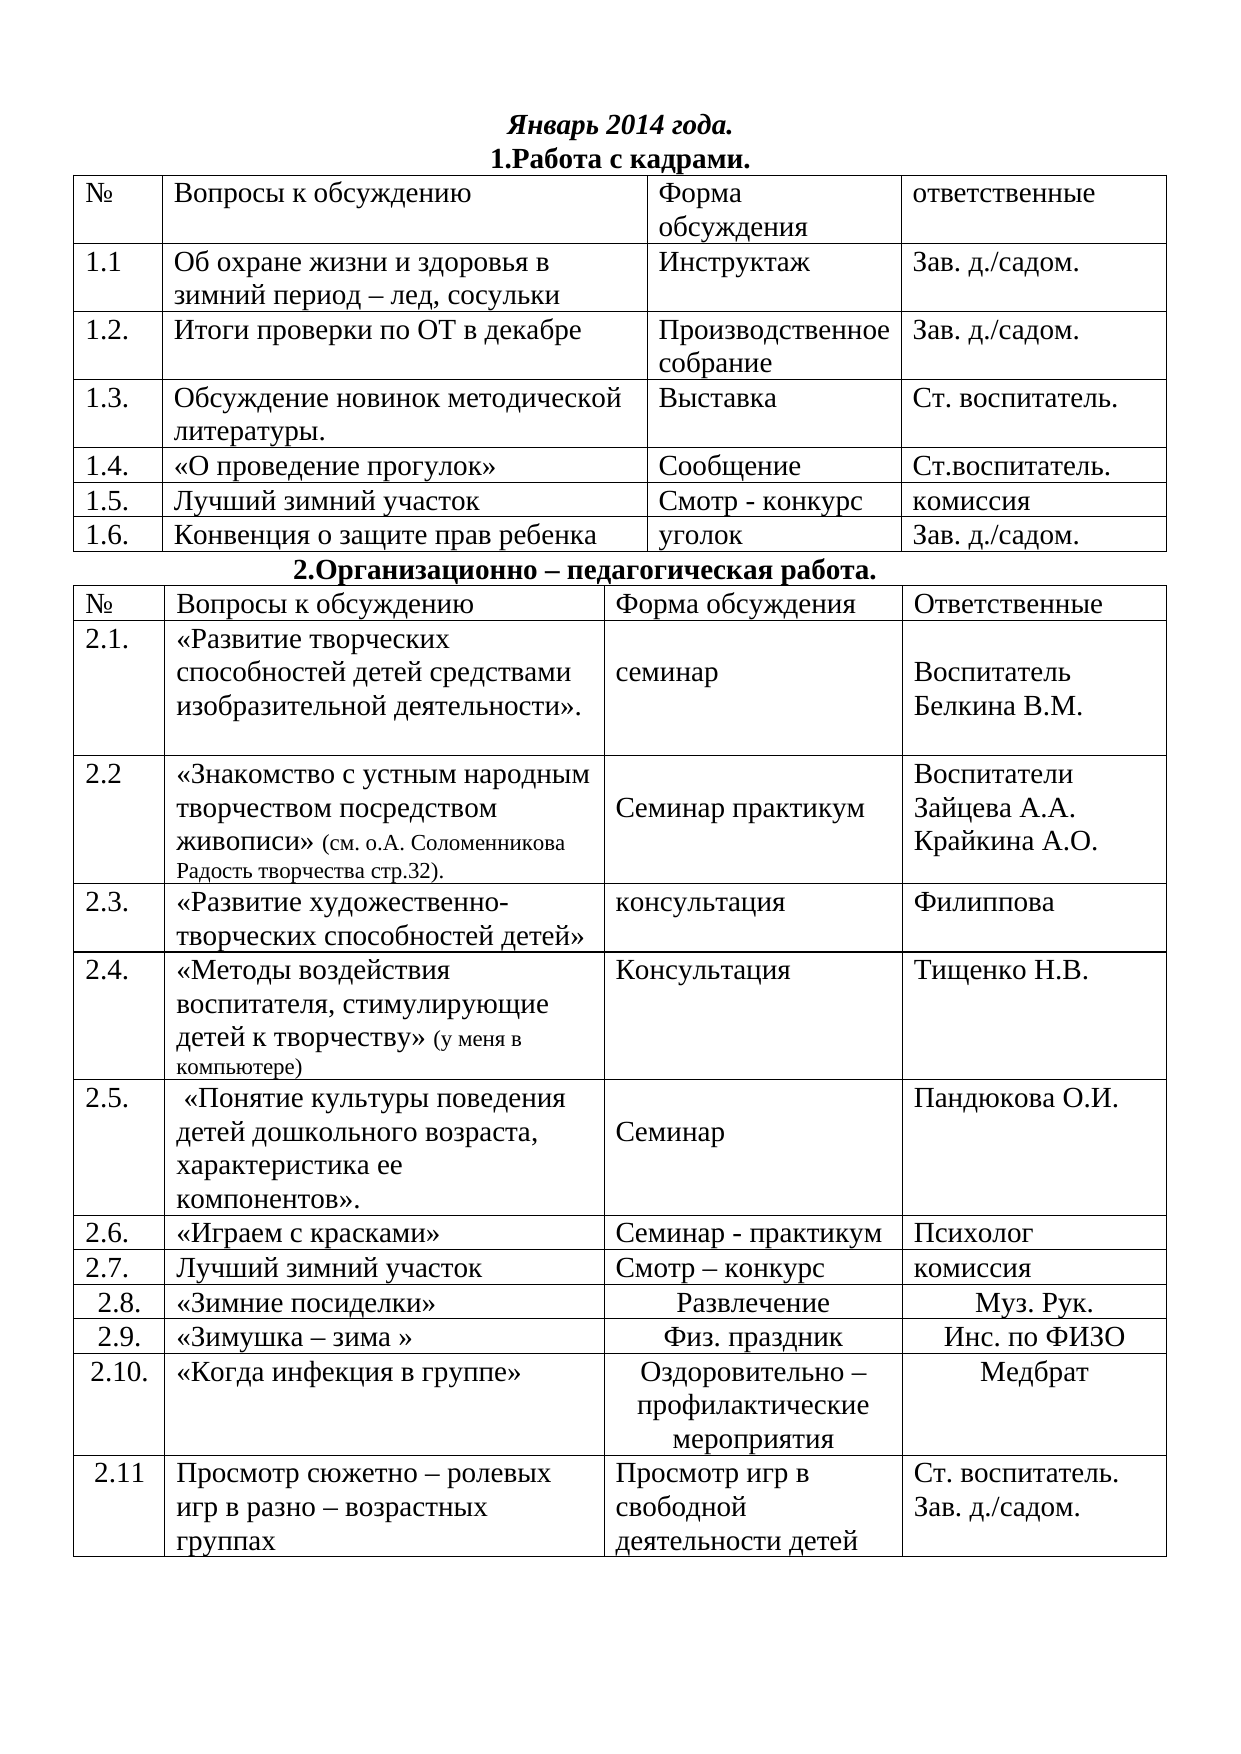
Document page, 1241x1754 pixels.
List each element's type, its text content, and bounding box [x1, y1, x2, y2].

table_cell 2.11 [74, 1456, 164, 1556]
table_cell Ст.воспитатель. [902, 448, 1166, 482]
table_cell Зав. д./садом. [902, 244, 1166, 311]
table_cell 2.7. [74, 1250, 164, 1284]
table_header Форма обсуждения [605, 586, 902, 620]
table_cell «Развитие творческих способностей детей средствами изобразительной деятельности». [165, 621, 604, 755]
table_cell 2.2 [74, 756, 164, 883]
table_cell 2.8. [74, 1285, 164, 1318]
table_cell 1.6. [74, 517, 162, 551]
table_cell Просмотр сюжетно – ролевых игр в разно – возрастных группах [165, 1456, 604, 1556]
table_cell 2.3. [74, 884, 164, 951]
table_cell 2.1. [74, 621, 164, 755]
table_cell Развлечение [605, 1285, 902, 1318]
table_cell «Зимние посиделки» [165, 1285, 604, 1318]
table_cell 1.5. [74, 483, 162, 516]
table_cell 2.9. [74, 1319, 164, 1353]
table_cell «Когда инфекция в группе» [165, 1354, 604, 1454]
table_cell семинар [605, 621, 902, 755]
table_cell Пандюкова О.И. [903, 1080, 1166, 1214]
table_cell «Методы воздействия воспитателя, стимулирующие детей к творчеству» (у меня в компьютере) [165, 953, 604, 1079]
table_header Вопросы к обсуждению [163, 176, 647, 243]
table_cell 2.6. [74, 1216, 164, 1249]
text 1.Работа с кадрами. [89, 141, 1152, 174]
table_cell 1.2. [74, 312, 162, 379]
table_header № [74, 586, 164, 620]
table_cell Смотр – конкурс [605, 1250, 902, 1284]
table_cell Ст. воспитатель. Зав. д./садом. [903, 1456, 1166, 1556]
table_cell «Играем с красками» [165, 1216, 604, 1249]
table_cell «Знакомство с устным народным творчеством посредством живописи» (см. о.А. Соломенникова Радость творчества стр.32). [165, 756, 604, 883]
table_cell Обсуждение новинок методической литературы. [163, 380, 647, 447]
table_cell «Развитие художественно-творческих способностей детей» [165, 884, 604, 951]
table_cell Психолог [903, 1216, 1166, 1249]
table_cell «Зимушка – зима » [165, 1319, 604, 1353]
table_cell комиссия [902, 483, 1166, 516]
table_cell Инс. по ФИЗО [903, 1319, 1166, 1353]
table_cell Выставка [648, 380, 901, 447]
table_cell Производственное собрание [648, 312, 901, 379]
table_cell Филиппова [903, 884, 1166, 951]
table_cell Смотр - конкурс [648, 483, 901, 516]
table_cell Ст. воспитатель. [902, 380, 1166, 447]
table_cell Семинар практикум [605, 756, 902, 883]
table_cell Об охране жизни и здоровья в зимний период – лед, сосульки [163, 244, 647, 311]
table_cell «Понятие культуры поведения детей дошкольного возраста, характеристика ее компонентов». [165, 1080, 604, 1214]
table_header Форма обсуждения [648, 176, 901, 243]
table_header Ответственные [903, 586, 1166, 620]
table_cell 2.10. [74, 1354, 164, 1454]
table_cell уголок [648, 517, 901, 551]
table_cell Тищенко Н.В. [903, 953, 1166, 1079]
table_cell Оздоровительно – профилактические мероприятия [605, 1354, 902, 1454]
table_header ответственные [902, 176, 1166, 243]
table_cell Лучший зимний участок [163, 483, 647, 516]
table_cell «О проведение прогулок» [163, 448, 647, 482]
table_cell Муз. Рук. [903, 1285, 1166, 1318]
table_cell консультация [605, 884, 902, 951]
table_cell Сообщение [648, 448, 901, 482]
text 2.Организационно – педагогическая работа. [89, 552, 1152, 585]
table_cell Просмотр игр в свободной деятельности детей [605, 1456, 902, 1556]
table_cell Физ. праздник [605, 1319, 902, 1353]
table_header № [74, 176, 162, 243]
table_cell Воспитатель Белкина В.М. [903, 621, 1166, 755]
table_cell 1.1 [74, 244, 162, 311]
table_cell Медбрат [903, 1354, 1166, 1454]
table_cell Инструктаж [648, 244, 901, 311]
table_header Вопросы к обсуждению [165, 586, 604, 620]
table_cell 2.4. [74, 953, 164, 1079]
table_cell Итоги проверки по ОТ в декабре [163, 312, 647, 379]
table_cell Зав. д./садом. [902, 312, 1166, 379]
table_cell 1.3. [74, 380, 162, 447]
table_cell комиссия [903, 1250, 1166, 1284]
table_cell Семинар [605, 1080, 902, 1214]
table_cell Воспитатели Зайцева А.А. Крайкина А.О. [903, 756, 1166, 883]
text Январь 2014 года. [89, 107, 1152, 141]
table_cell 1.4. [74, 448, 162, 482]
table_cell Лучший зимний участок [165, 1250, 604, 1284]
table_cell Конвенция о защите прав ребенка [163, 517, 647, 551]
table_cell 2.5. [74, 1080, 164, 1214]
table_cell Зав. д./садом. [902, 517, 1166, 551]
table_cell Консультация [605, 953, 902, 1079]
table_cell Семинар - практикум [605, 1216, 902, 1249]
